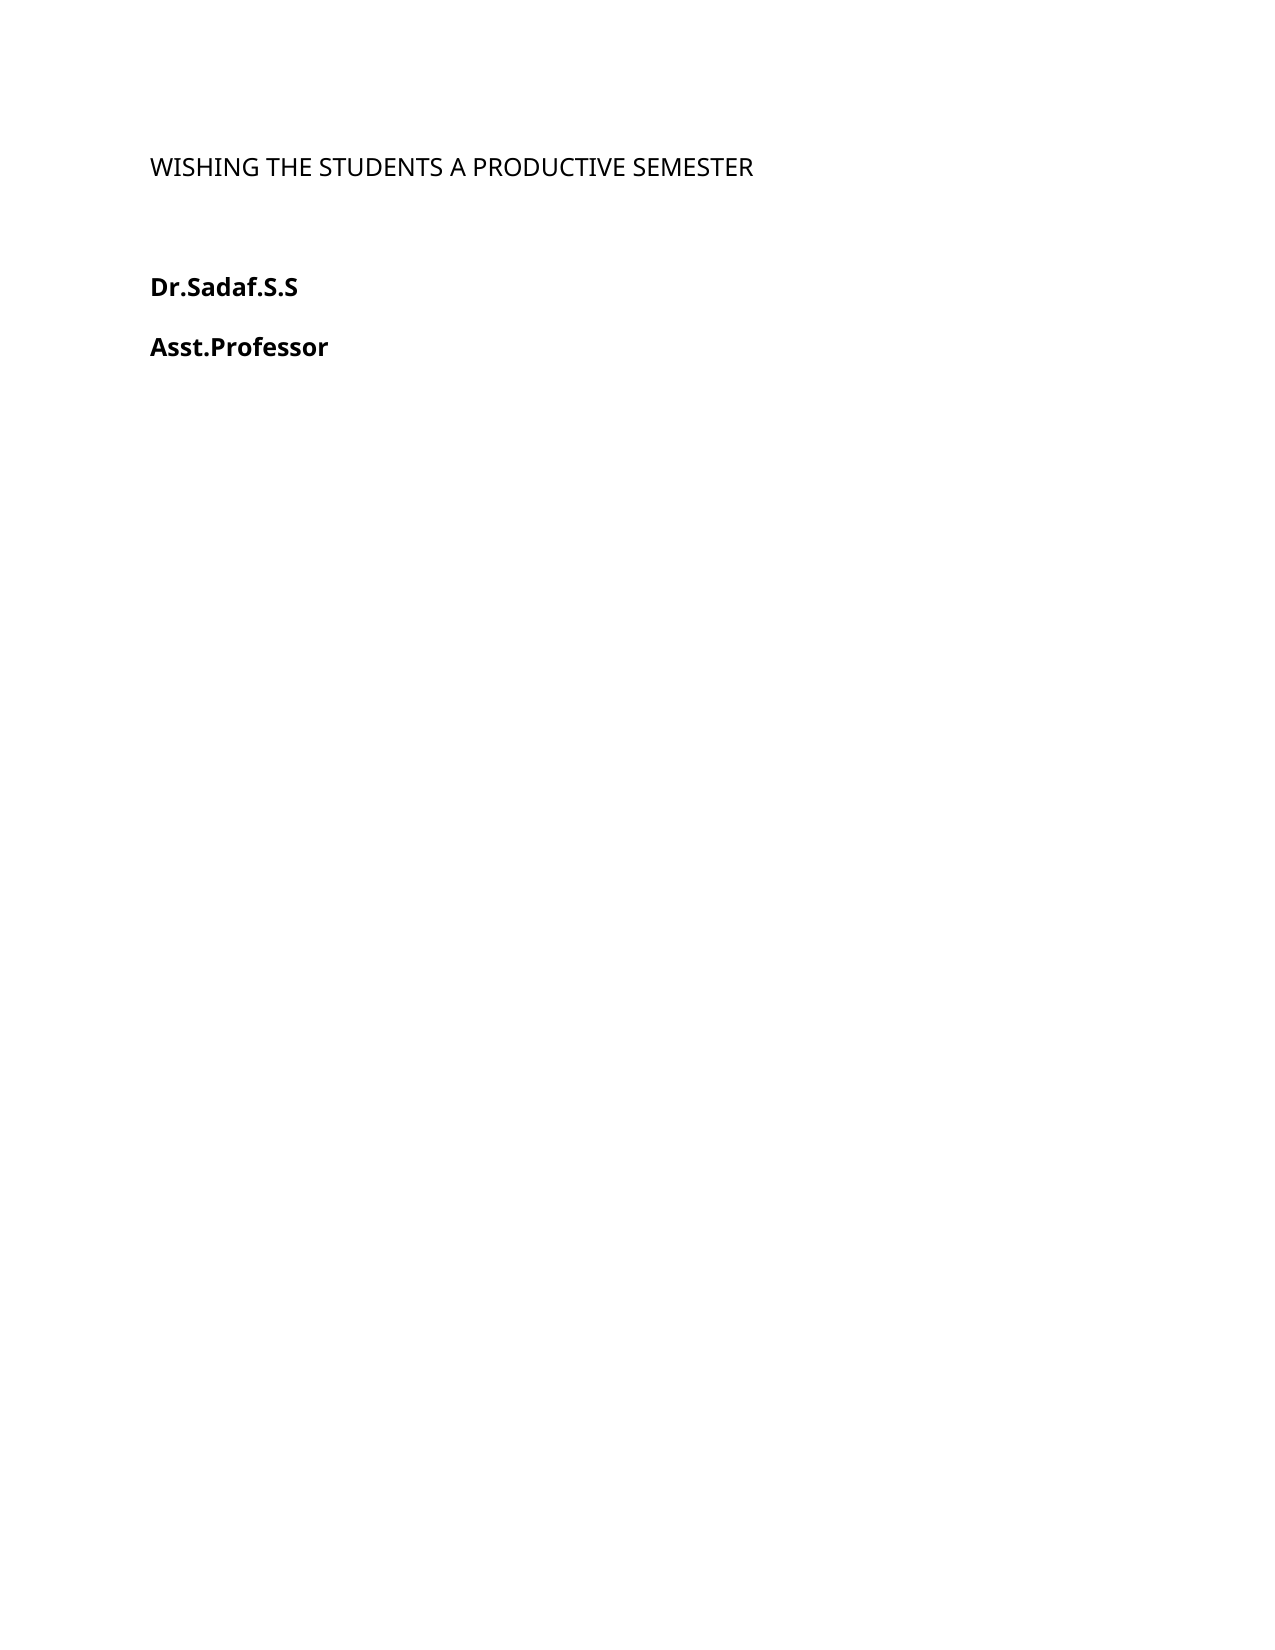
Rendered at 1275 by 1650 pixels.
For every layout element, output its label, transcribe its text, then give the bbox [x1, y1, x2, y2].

text WISHING THE STUDENTS A PRODUCTIVE SEMESTER [150, 150, 1125, 184]
text Asst.Professor [150, 330, 1125, 364]
text Dr.Sadaf.S.S [150, 270, 1125, 304]
